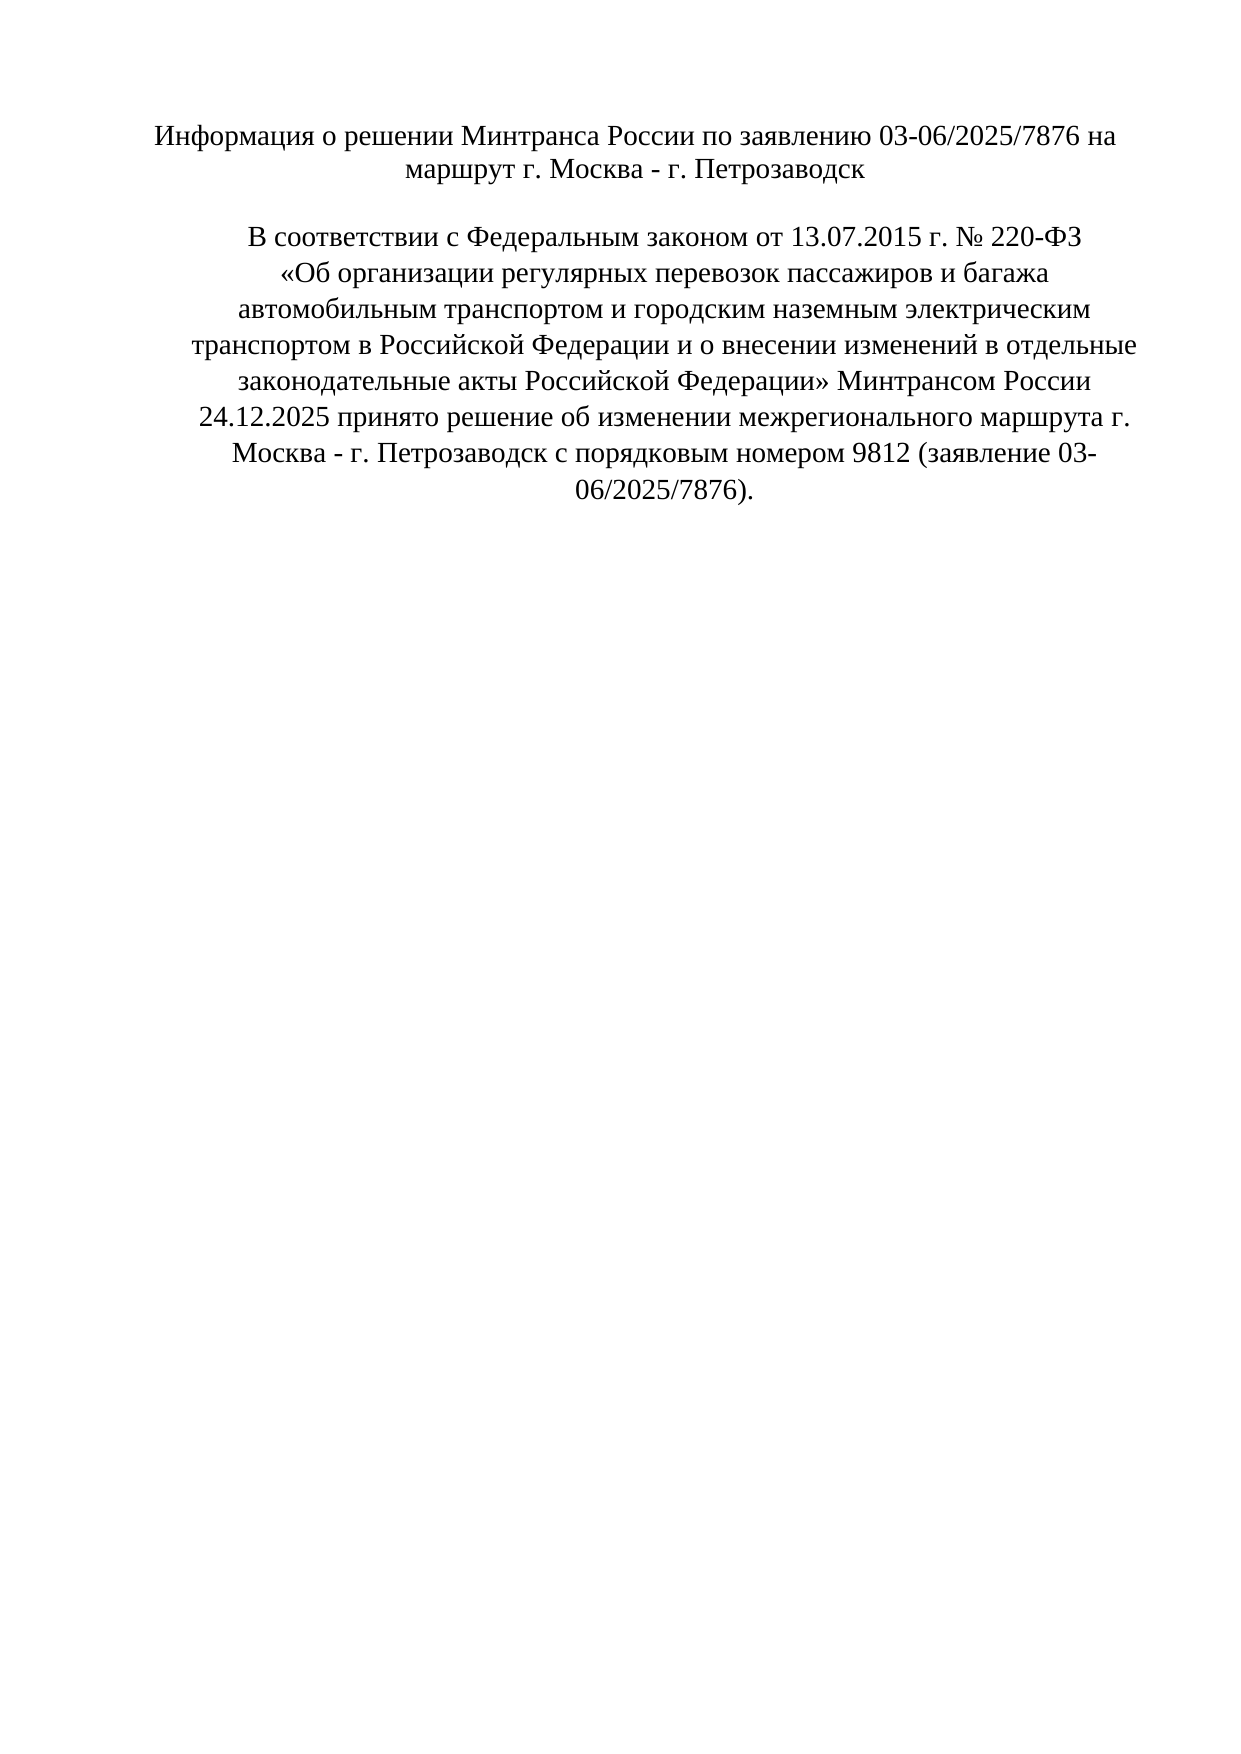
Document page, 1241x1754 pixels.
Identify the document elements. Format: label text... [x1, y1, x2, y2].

text Информация о решении Минтранса России по заявлению 03-06/2025/7876 на маршрут г. Москва - г. Петрозаводск [118, 118, 1152, 185]
text В соответствии с Федеральным законом от 13.07.2015 г. № 220-ФЗ «Об организации регулярных перевозок пассажиров и багажа автомобильным транспортом и городским наземным электрическим транспортом в Российской Федерации и о внесении изменений в отдельные законодательные акты Российской Федерации» Минтрансом России 24.12.2025 принято решение об изменении межрегионального маршрута г. Москва - г. Петрозаводск с порядковым номером 9812 (заявление 03-06/2025/7876). [177, 219, 1152, 505]
